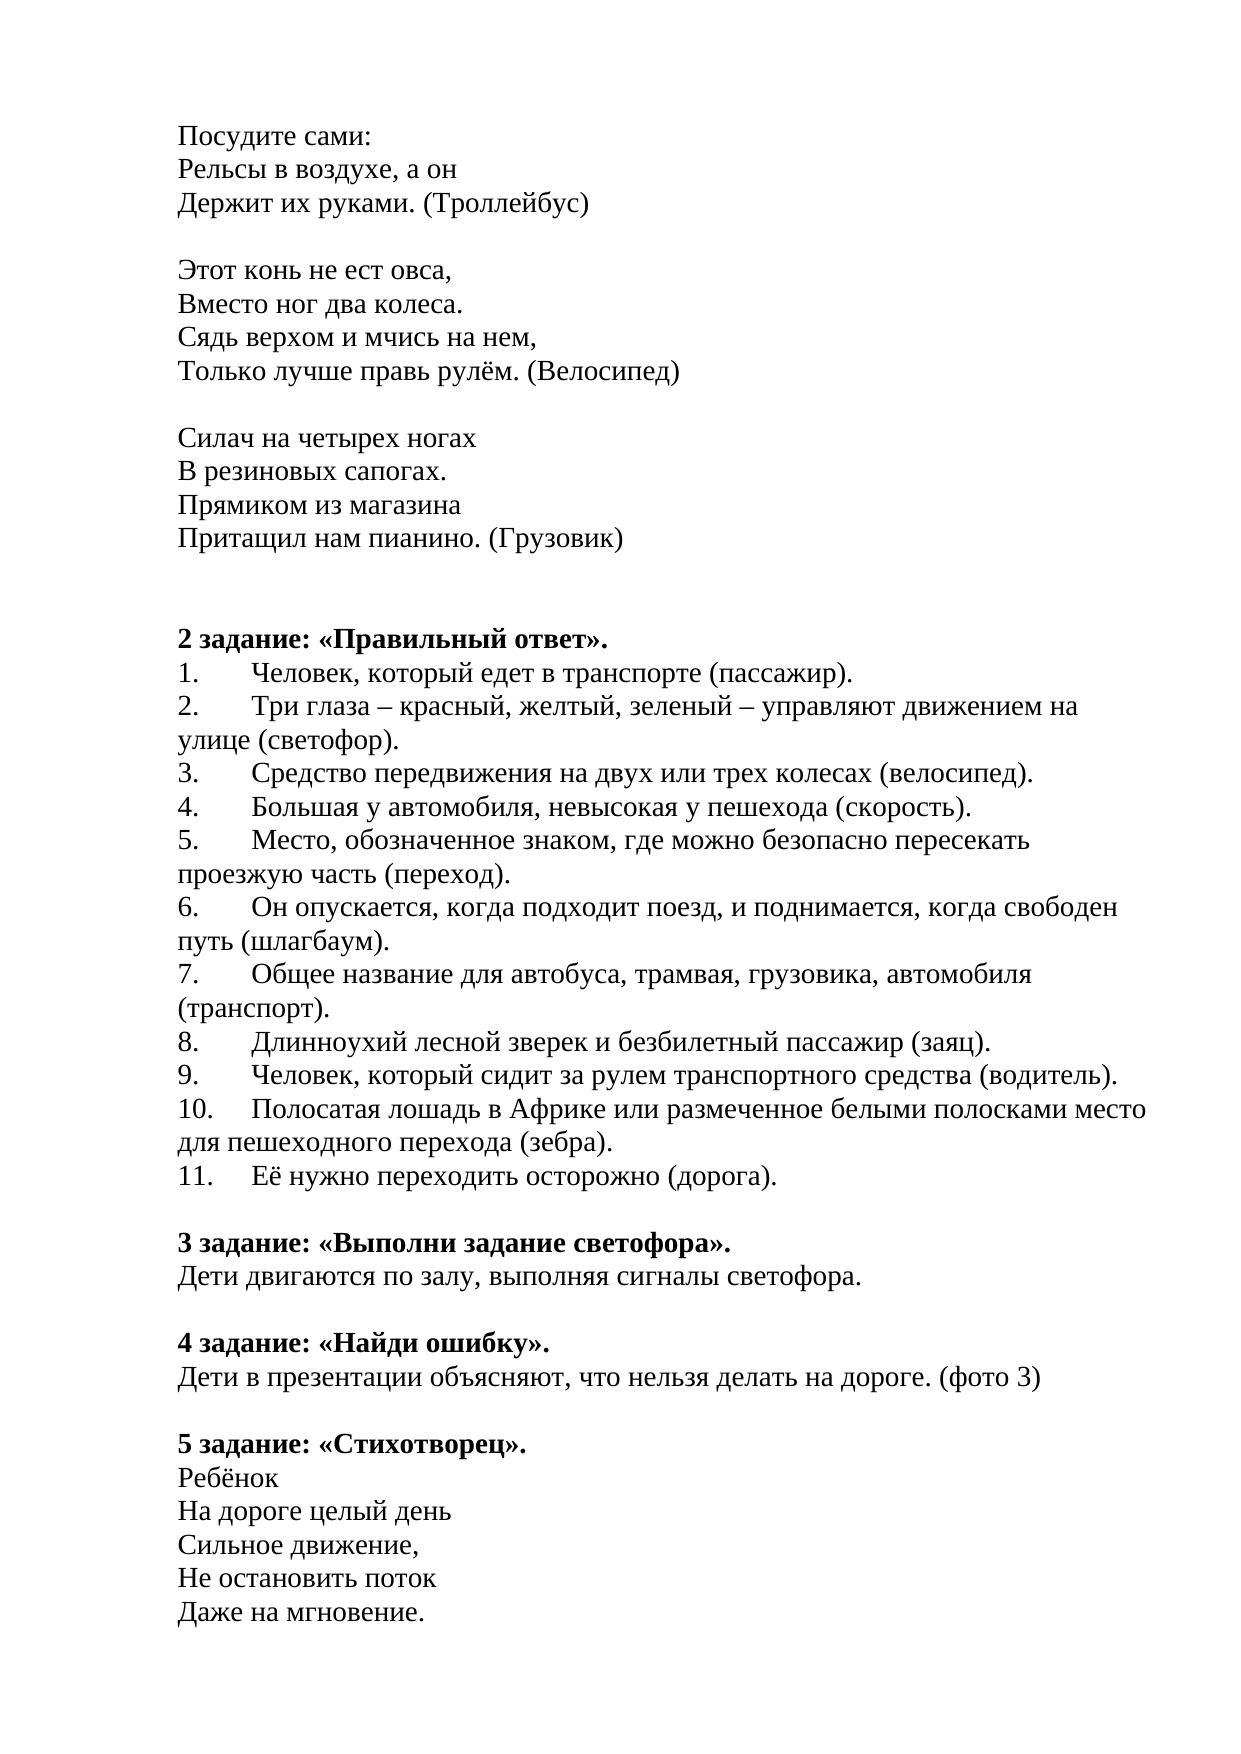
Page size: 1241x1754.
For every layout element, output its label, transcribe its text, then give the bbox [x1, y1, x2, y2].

text Сядь верхом и мчись на нем, [177, 319, 1152, 353]
text 5. Место, обозначенное знаком, где можно безопасно пересекать проезжую часть (переход). [177, 822, 1152, 889]
text Держит их руками. (Троллейбус) [177, 185, 1152, 219]
text 4 задание: «Найди ошибку». [177, 1326, 1152, 1359]
text Рельсы в воздухе, а он [177, 152, 1152, 185]
text 9. Человек, который сидит за рулем транспортного средства (водитель). [177, 1057, 1152, 1091]
text Вместо ног два колеса. [177, 286, 1152, 319]
text Дети в презентации объясняют, что нельзя делать на дороге. (фото 3) [177, 1359, 1152, 1393]
text 4. Большая у автомобиля, невысокая у пешехода (скорость). [177, 789, 1152, 822]
text 5 задание: «Стихотворец». [177, 1426, 1152, 1460]
text 1. Человек, который едет в транспорте (пассажир). [177, 655, 1152, 688]
text 8. Длинноухий лесной зверек и безбилетный пассажир (заяц). [177, 1024, 1152, 1057]
text 10. Полосатая лошадь в Африке или размеченное белыми полосками место для пешеходного перехода (зебра). [177, 1091, 1152, 1158]
text 3 задание: «Выполни задание светофора». [177, 1225, 1152, 1258]
text Силач на четырех ногах [177, 420, 1152, 453]
text Даже на мгновение. [177, 1594, 1152, 1627]
text 11. Её нужно переходить осторожно (дорога). [177, 1158, 1152, 1191]
text В резиновых сапогах. [177, 453, 1152, 487]
text 2 задание: «Правильный ответ». [177, 621, 1152, 655]
text Прямиком из магазина [177, 487, 1152, 521]
text Ребёнок [177, 1460, 1152, 1493]
text Только лучше правь рулём. (Велосипед) [177, 353, 1152, 386]
text Посудите сами: [177, 118, 1152, 152]
text 3. Средство передвижения на двух или трех колесах (велосипед). [177, 755, 1152, 789]
text 6. Он опускается, когда подходит поезд, и поднимается, когда свободен путь (шлагбаум). [177, 889, 1152, 957]
text 2. Три глаза – красный, желтый, зеленый – управляют движением на улице (светофор). [177, 688, 1152, 755]
text Сильное движение, [177, 1527, 1152, 1560]
text Этот конь не ест овса, [177, 252, 1152, 286]
text На дороге целый день [177, 1493, 1152, 1527]
text Не остановить поток [177, 1560, 1152, 1594]
text Дети двигаются по залу, выполняя сигналы светофора. [177, 1258, 1152, 1292]
text 7. Общее название для автобуса, трамвая, грузовика, автомобиля (транспорт). [177, 957, 1152, 1024]
text Притащил нам пианино. (Грузовик) [177, 521, 1152, 554]
